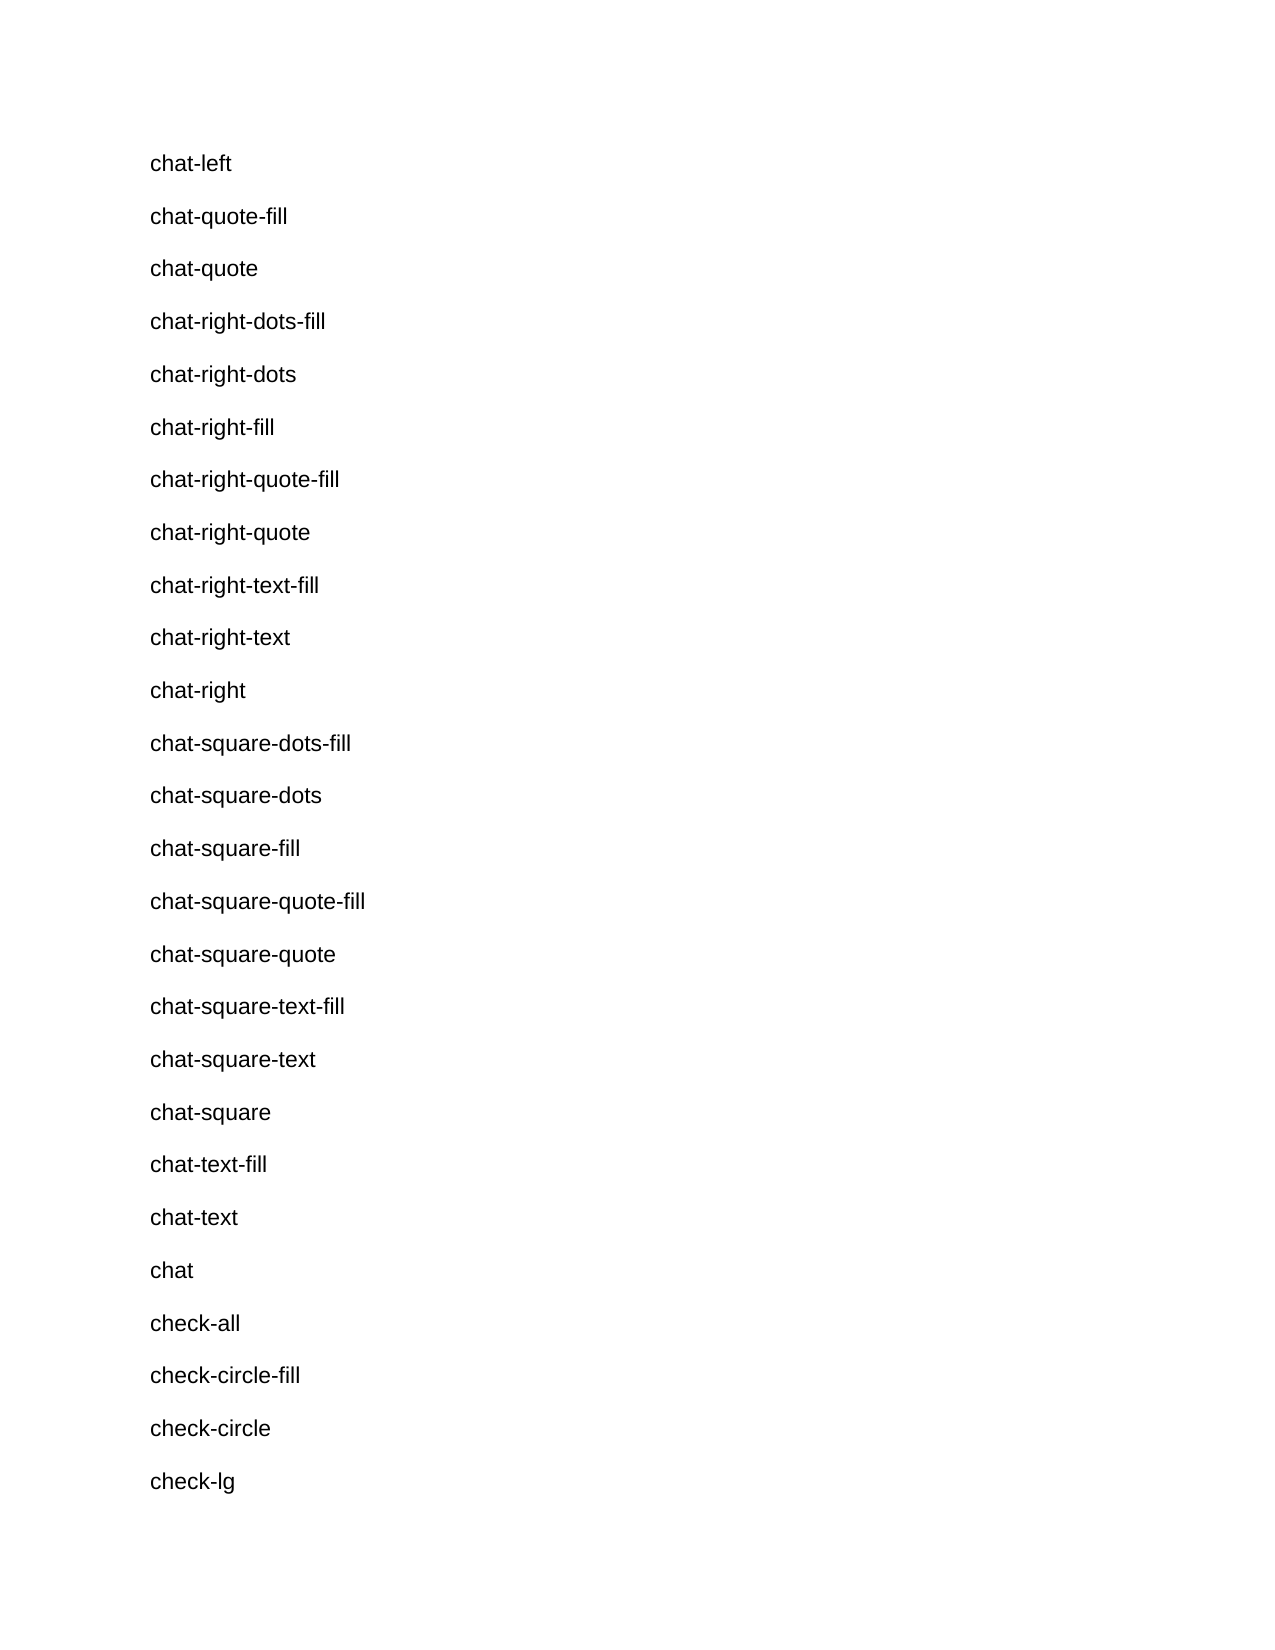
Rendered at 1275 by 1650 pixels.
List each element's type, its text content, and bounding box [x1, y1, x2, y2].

text chat-quote [150, 255, 1125, 282]
text check-circle [150, 1415, 1125, 1441]
text chat-left [150, 150, 1125, 176]
text check-all [150, 1309, 1125, 1336]
text chat-square-fill [150, 835, 1125, 862]
text chat-square-quote [150, 941, 1125, 967]
text chat-square-text [150, 1046, 1125, 1072]
text chat-square-dots [150, 782, 1125, 809]
text chat-right-dots [150, 361, 1125, 387]
text chat-right-fill [150, 413, 1125, 440]
text chat-right-dots-fill [150, 308, 1125, 334]
text chat-quote-fill [150, 203, 1125, 229]
text chat-text [150, 1204, 1125, 1231]
text chat-square-quote-fill [150, 888, 1125, 914]
text chat-right-quote [150, 519, 1125, 545]
text check-circle-fill [150, 1362, 1125, 1389]
text chat-square-text-fill [150, 993, 1125, 1020]
text chat-square-dots-fill [150, 730, 1125, 756]
text chat-right [150, 677, 1125, 703]
text chat-square [150, 1099, 1125, 1125]
text chat [150, 1257, 1125, 1283]
text chat-right-quote-fill [150, 466, 1125, 493]
text chat-text-fill [150, 1151, 1125, 1178]
text chat-right-text-fill [150, 572, 1125, 598]
text chat-right-text [150, 624, 1125, 651]
text check-lg [150, 1468, 1125, 1494]
